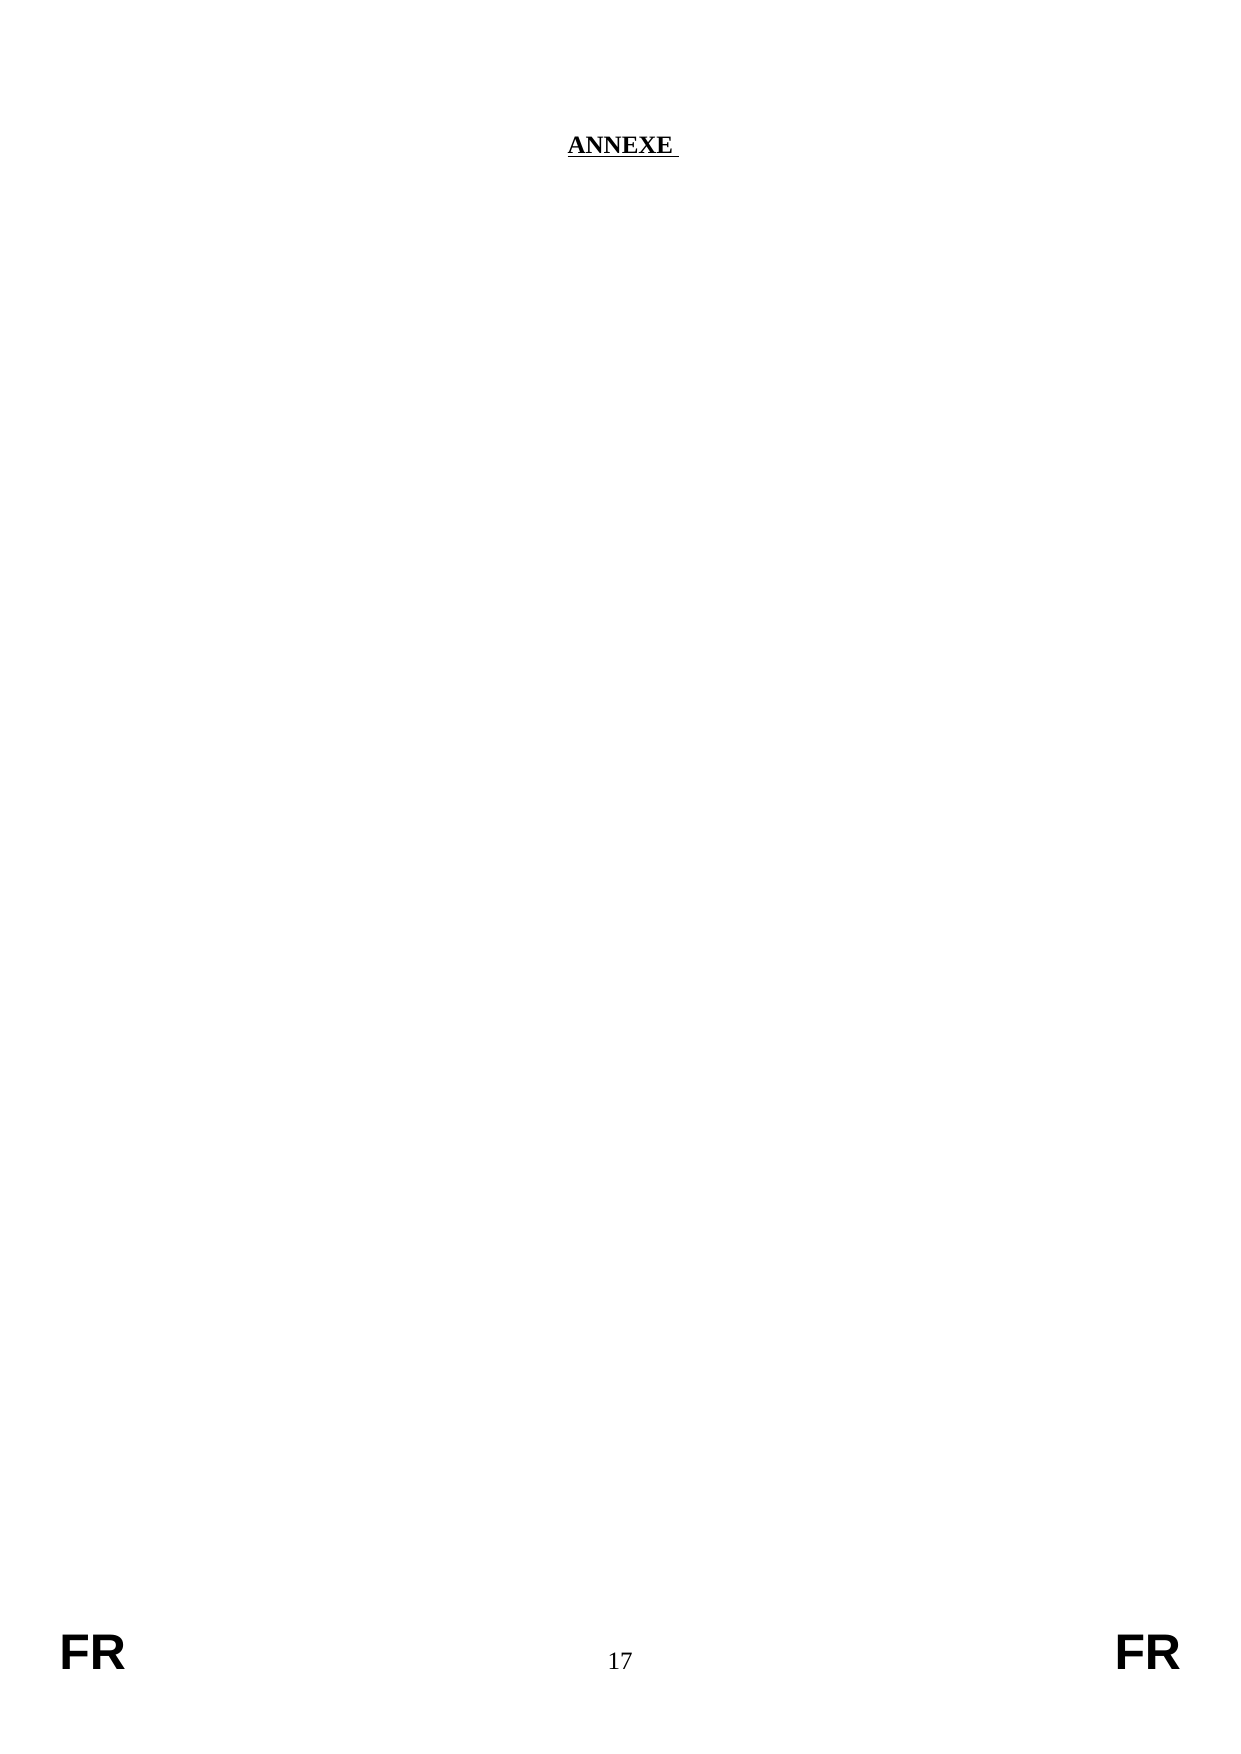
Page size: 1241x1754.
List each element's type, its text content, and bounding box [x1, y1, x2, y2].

text ANNEXE [148, 131, 1093, 159]
